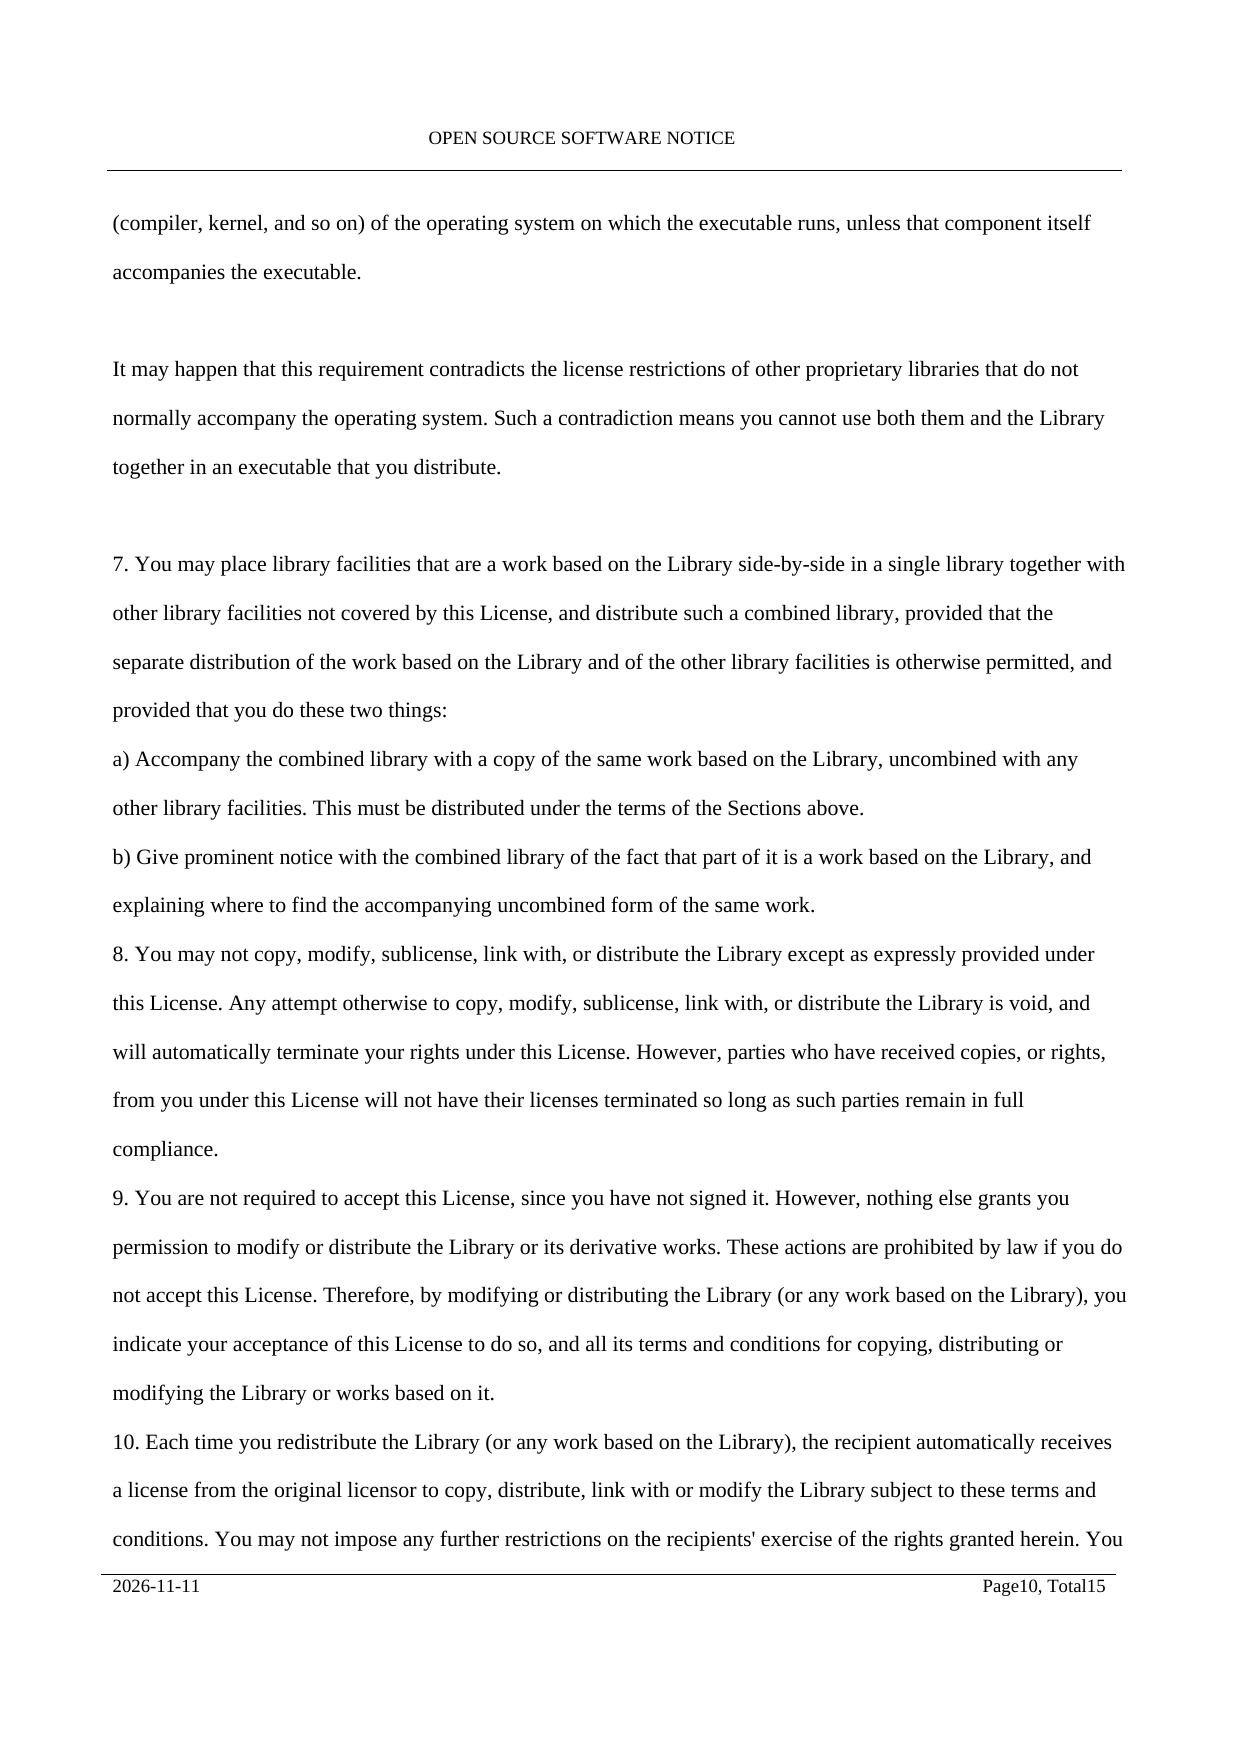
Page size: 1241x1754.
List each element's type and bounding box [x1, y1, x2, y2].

text [112, 206, 1128, 1555]
